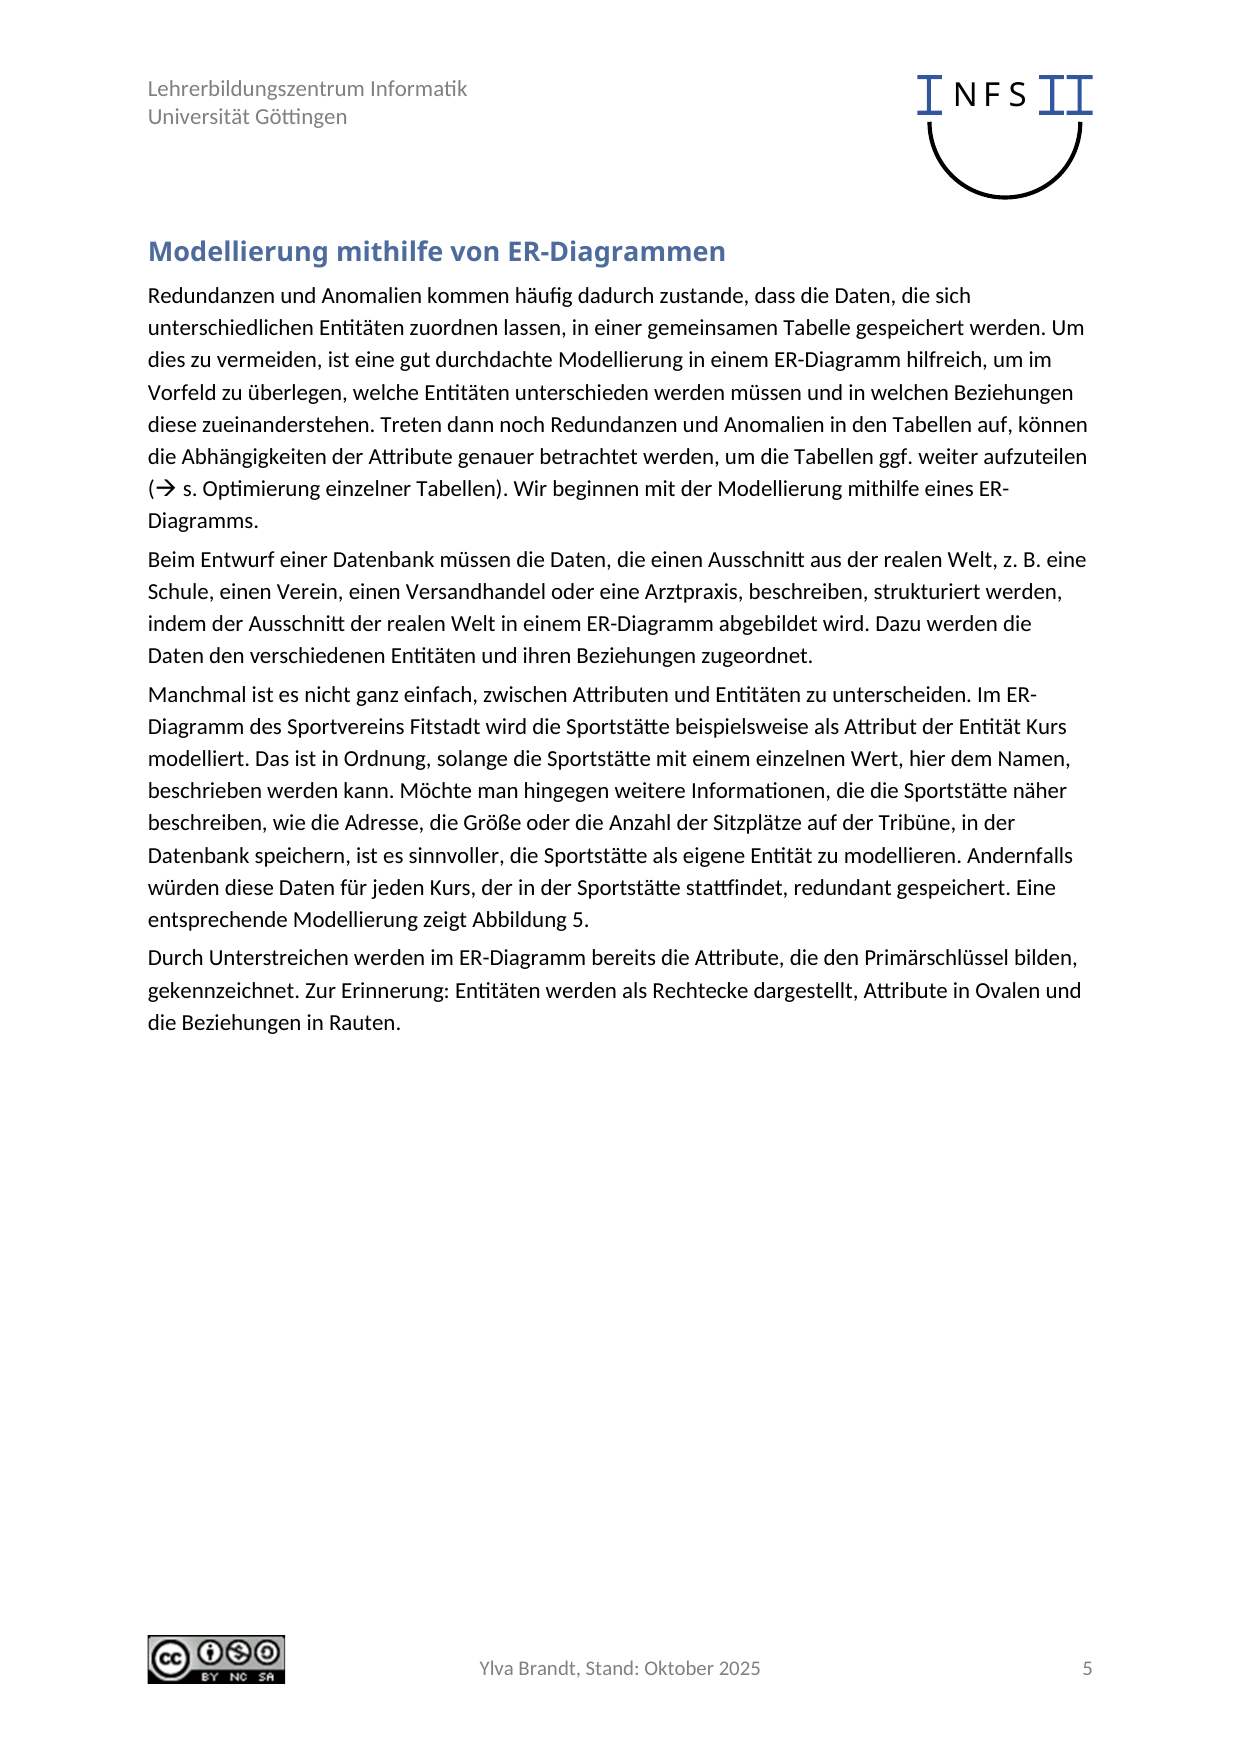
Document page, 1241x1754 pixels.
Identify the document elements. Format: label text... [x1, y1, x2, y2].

text Beim Entwurf einer Datenbank müssen die Daten, die einen Ausschnitt aus der realen Welt, z. B. eine Schule, einen Verein, einen Versandhandel oder eine Arztpraxis, beschreiben, strukturiert werden, indem der Ausschnitt der realen Welt in einem ER-Diagramm abgebildet wird. Dazu werden die Daten den verschiedenen Entitäten und ihren Beziehungen zugeordnet. [148, 545, 1093, 669]
text Manchmal ist es nicht ganz einfach, zwischen Attributen und Entitäten zu unterscheiden. Im ER-Diagramm des Sportvereins Fitstadt wird die Sportstätte beispielsweise als Attribut der Entität Kurs modelliert. Das ist in Ordnung, solange die Sportstätte mit einem einzelnen Wert, hier dem Namen, beschrieben werden kann. Möchte man hingegen weitere Informationen, die die Sportstätte näher beschreiben, wie die Adresse, die Größe oder die Anzahl der Sitzplätze auf der Tribüne, in der Datenbank speichern, ist es sinnvoller, die Sportstätte als eigene Entität zu modellieren. Andernfalls würden diese Daten für jeden Kurs, der in der Sportstätte stattfindet, redundant gespeichert. Eine entsprechende Modellierung zeigt Abbildung 5. [148, 680, 1093, 933]
picture [147, 1635, 286, 1684]
text Redundanzen und Anomalien kommen häufig dadurch zustande, dass die Daten, die sich unterschiedlichen Entitäten zuordnen lassen, in einer gemeinsamen Tabelle gespeichert werden. Um dies zu vermeiden, ist eine gut durchdachte Modellierung in einem ER-Diagramm hilfreich, um im Vorfeld zu überlegen, welche Entitäten unterschieden werden müssen und in welchen Beziehungen diese zueinanderstehen. Treten dann noch Redundanzen und Anomalien in den Tabellen auf, können die Abhängigkeiten der Attribute genauer betrachtet werden, um die Tabellen ggf. weiter aufzuteilen ( s. Optimierung einzelner Tabellen). Wir beginnen mit der Modellierung mithilfe eines ER-Diagramms. [148, 281, 1093, 534]
text Durch Unterstreichen werden im ER-Diagramm bereits die Attribute, die den Primärschlüssel bilden, gekennzeichnet. Zur Erinnerung: Entitäten werden als Rechtecke dargestellt, Attribute in Ovalen und die Beziehungen in Rauten. [148, 943, 1093, 1036]
subtitle Modellierung mithilfe von ER-Diagrammen [148, 232, 1093, 269]
